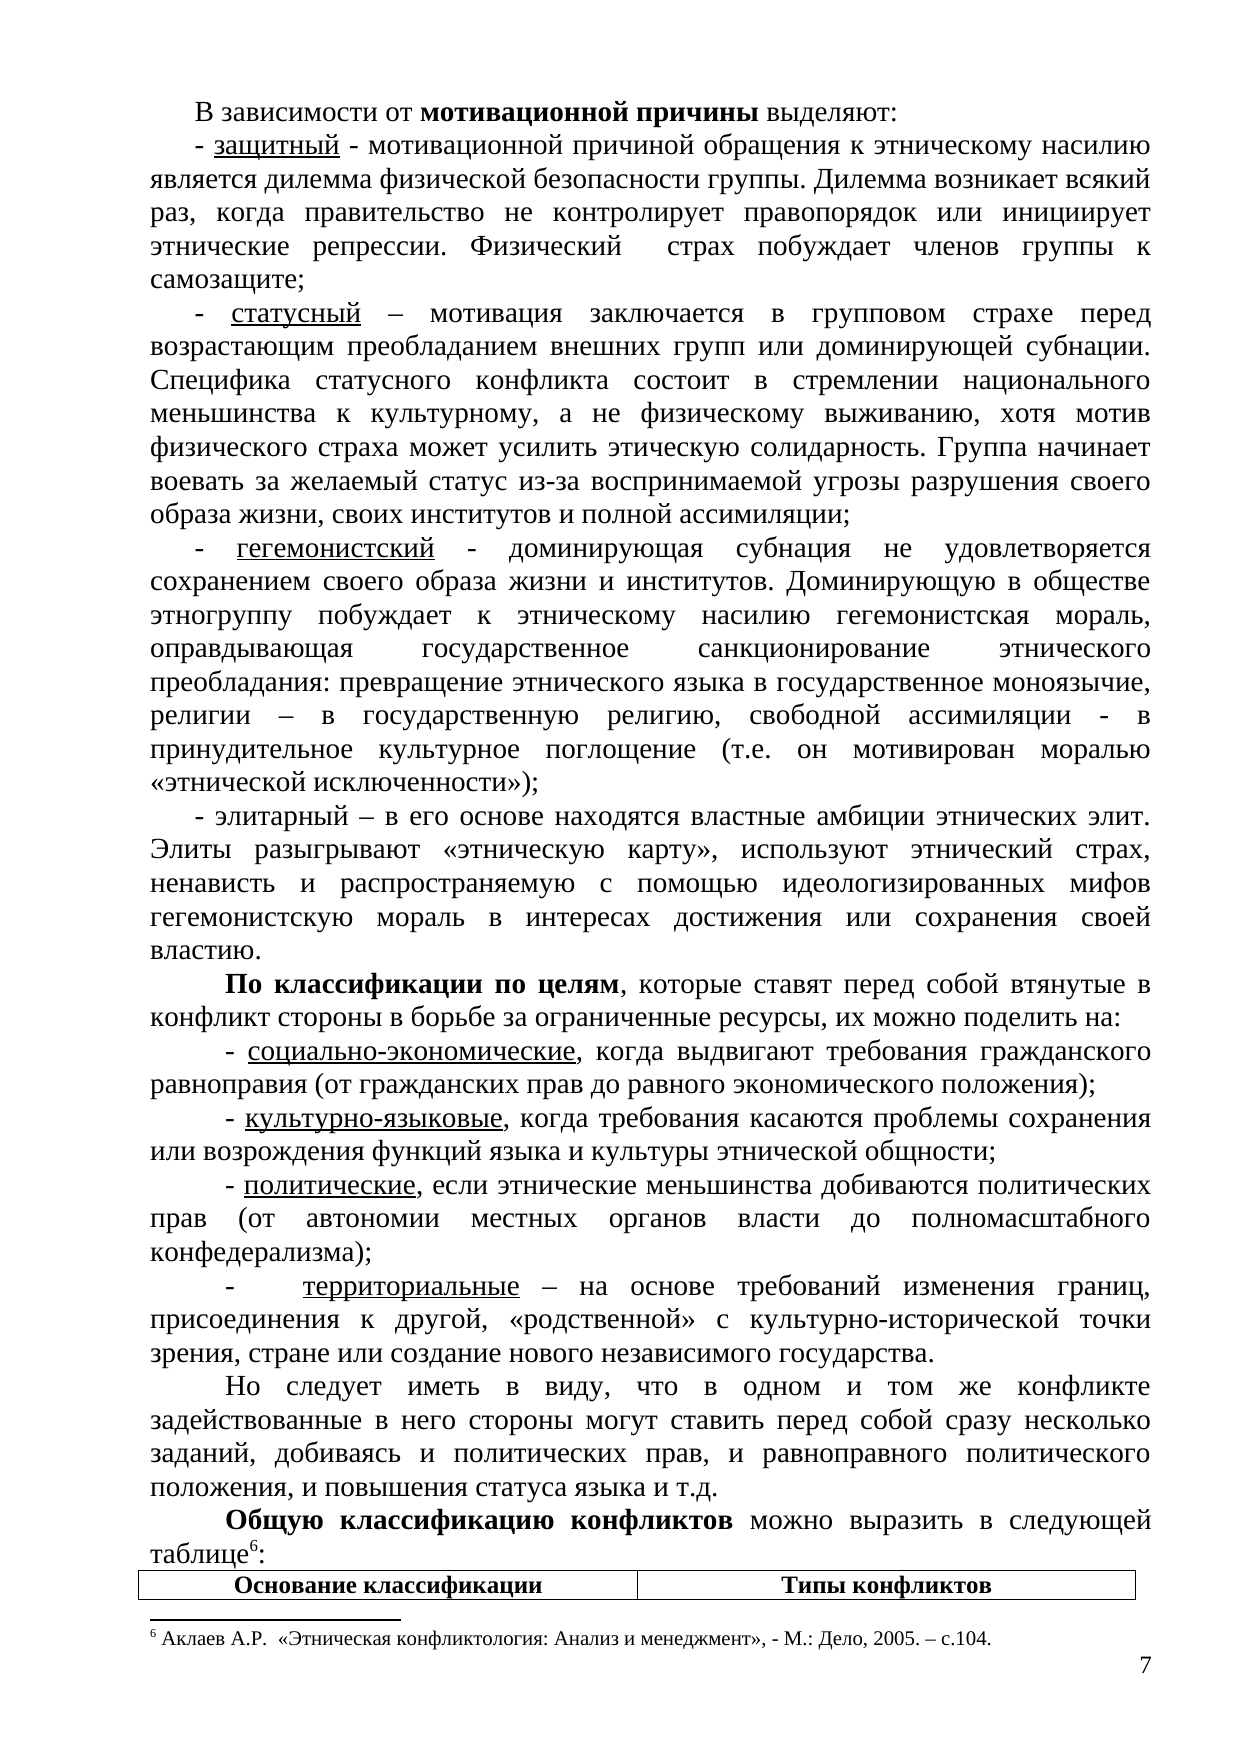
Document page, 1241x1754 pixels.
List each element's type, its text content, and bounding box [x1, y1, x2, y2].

text - защитный - мотивационной причиной обращения к этническому насилию является дилемма физической безопасности группы. Дилемма возникает всякий раз, когда правительство не контролирует правопорядок или инициирует этнические репрессии. Физический страх побуждает членов группы к самозащите; [150, 127, 1152, 295]
table_header Основание классификации [139, 1571, 637, 1599]
text - территориальные – на основе требований изменения границ, присоединения к другой, «родственной» с культурно-исторической точки зрения, стране или создание нового независимого государства. [150, 1268, 1152, 1368]
text - гегемонистский - доминирующая субнация не удовлетворяется сохранением своего образа жизни и институтов. Доминирующую в обществе этногруппу побуждает к этническому насилию гегемонистская мораль, оправдывающая государственное санкционирование этнического преобладания: превращение этнического языка в государственное моноязычие, религии – в государственную религию, свободной ассимиляции - в принудительное культурное поглощение (т.е. он мотивирован моралью «этнической исключенности»); [150, 530, 1152, 798]
text По классификации по целям, которые ставят перед собой втянутые в конфликт стороны в борьбе за ограниченные ресурсы, их можно поделить на: [150, 966, 1152, 1033]
text - элитарный – в его основе находятся властные амбиции этнических элит. Элиты разыгрывают «этническую карту», используют этнический страх, ненависть и распространяемую с помощью идеологизированных мифов гегемонистскую мораль в интересах достижения или сохранения своей властию. [150, 798, 1152, 966]
table_header Типы конфликтов [638, 1571, 1135, 1599]
text - культурно-языковые, когда требования касаются проблемы сохранения или возрождения функций языка и культуры этнической общности; [150, 1100, 1152, 1167]
text В зависимости от мотивационной причины выделяют: [150, 94, 1152, 127]
text - статусный – мотивация заключается в групповом страхе перед возрастающим преобладанием внешних групп или доминирующей субнации. Специфика статусного конфликта состоит в стремлении национального меньшинства к культурному, а не физическому выживанию, хотя мотив физического страха может усилить этическую солидарность. Группа начинает воевать за желаемый статус из-за воспринимаемой угрозы разрушения своего образа жизни, своих институтов и полной ассимиляции; [150, 295, 1152, 530]
text Общую классификацию конфликтов можно выразить в следующей таблице: [150, 1502, 1152, 1569]
text - политические, если этнические меньшинства добиваются политических прав (от автономии местных органов власти до полномасштабного конфедерализма); [150, 1167, 1152, 1268]
text - социально-экономические, когда выдвигают требования гражданского равноправия (от гражданских прав до равного экономического положения); [150, 1033, 1152, 1100]
text Но следует иметь в виду, что в одном и том же конфликте задействованные в него стороны могут ставить перед собой сразу несколько заданий, добиваясь и политических прав, и равноправного политического положения, и повышения статуса языка и т.д. [150, 1368, 1152, 1502]
